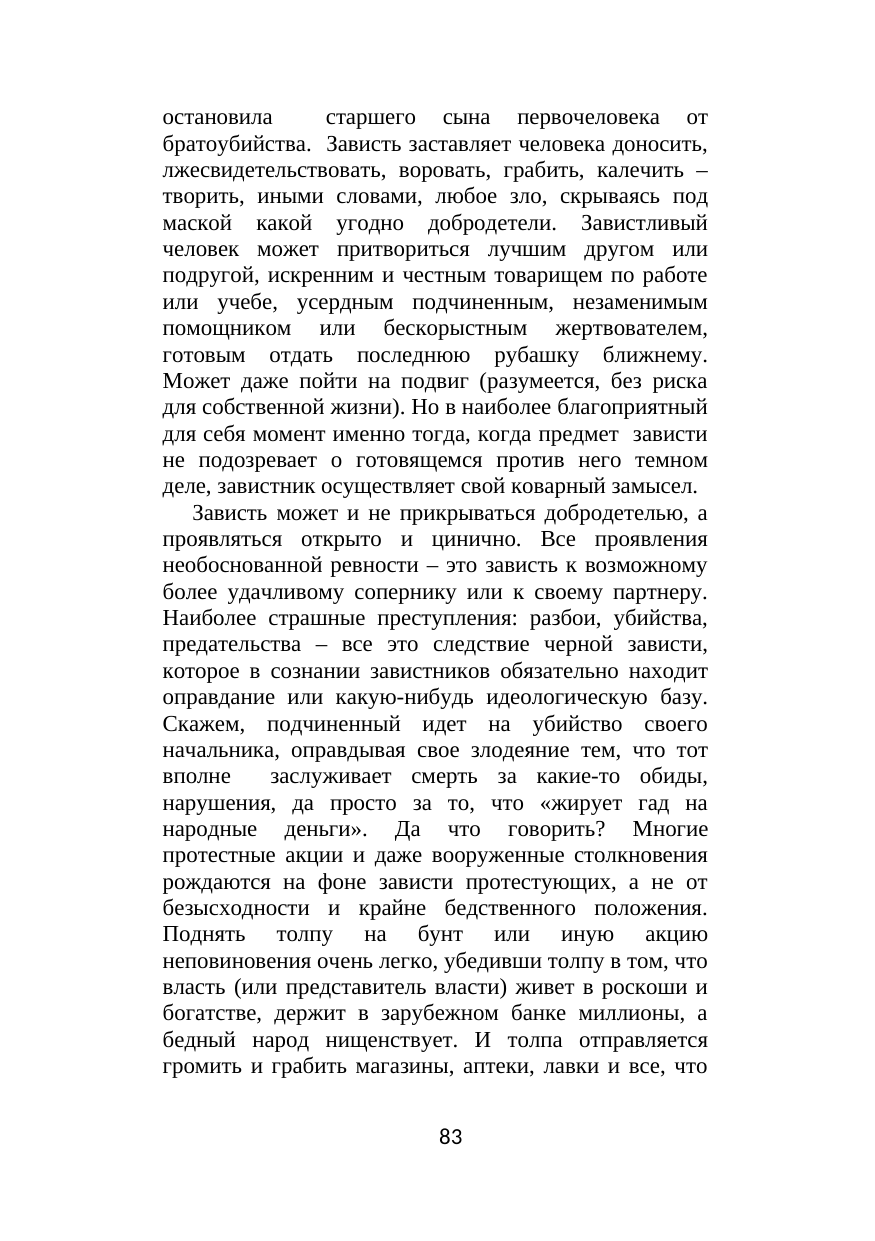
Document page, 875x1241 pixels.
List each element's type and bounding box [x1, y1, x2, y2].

text [162, 103, 709, 499]
text [162, 499, 709, 1078]
